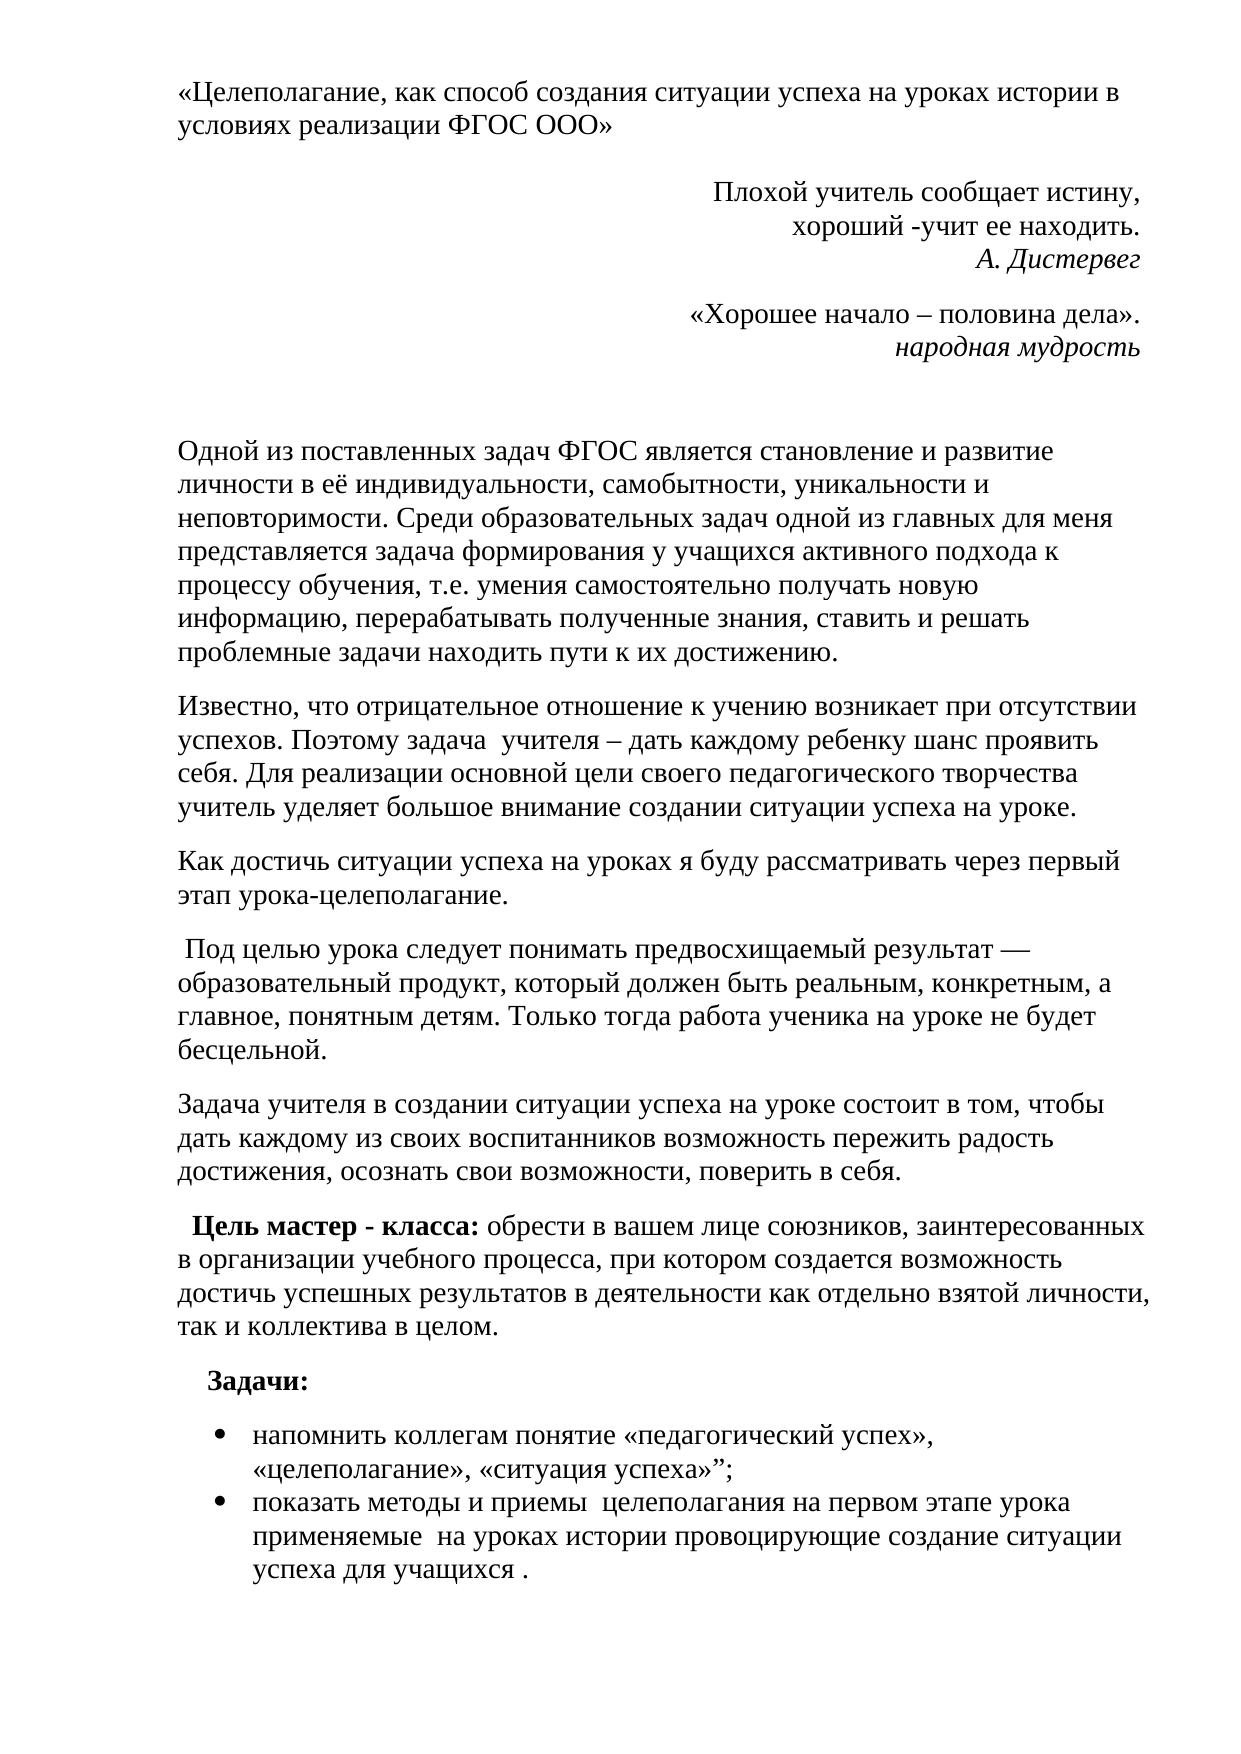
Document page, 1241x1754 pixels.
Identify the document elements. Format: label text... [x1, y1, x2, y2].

text Одной из поставленных задач ФГОС является становление и развитие личности в её индивидуальности, самобытности, уникальности и неповторимости. Среди образовательных задач одной из главных для меня представляется задача формирования у учащихся активного подхода к процессу обучения, т.е. умения самостоятельно получать новую информацию, перерабатывать полученные знания, ставить и решать проблемные задачи находить пути к их достижению. [637, 433, 1152, 667]
text «Целеполагание, как способ создания ситуации успеха на уроках истории в условиях реализации ФГОС ООО» [177, 74, 1152, 141]
list напомнить коллегам понятие «педагогический успех», «целеполагание», «ситуация успеха»”; [215, 1417, 1152, 1484]
text Под целью урока следует понимать предвосхищаемый результат — образовательный продукт, который должен быть реальным, конкретным, а главное, понятным детям. Только тогда работа ученика на уроке не будет бесцельной. [177, 931, 1152, 1065]
text Задачи: [207, 1363, 1152, 1396]
text Как достичь ситуации успеха на уроках я буду рассматривать через первый этап урока-целеполагание. [177, 843, 1152, 910]
text Цель мастер - класса: обрести в вашем лице союзников, заинтересованных в организации учебного процесса, при котором создается возможность достичь успешных результатов в деятельности как отдельно взятой личности, так и коллектива в целом. [177, 1208, 1152, 1342]
text Известно, что отрицательное отношение к учению возникает при отсутствии успехов. Поэтому задача учителя – дать каждому ребенку шанс проявить себя. Для реализации основной цели своего педагогического творчества учитель уделяет большое внимание создании ситуации успеха на уроке. [177, 688, 1152, 822]
list показать методы и приемы целеполагания на первом этапе урока применяемые на уроках истории провоцирующие создание ситуации успеха для учащихся . [215, 1484, 1152, 1585]
table_header Плохой учитель сообщает истину, хороший -учит ее находить. А. Дистервег «Хорошее начало – половина дела». народная мудрость [599, 175, 1152, 384]
text Задача учителя в создании ситуации успеха на уроке состоит в том, чтобы дать каждому из своих воспитанников возможность пережить радость достижения, осознать свои возможности, поверить в себя. [177, 1086, 1152, 1187]
